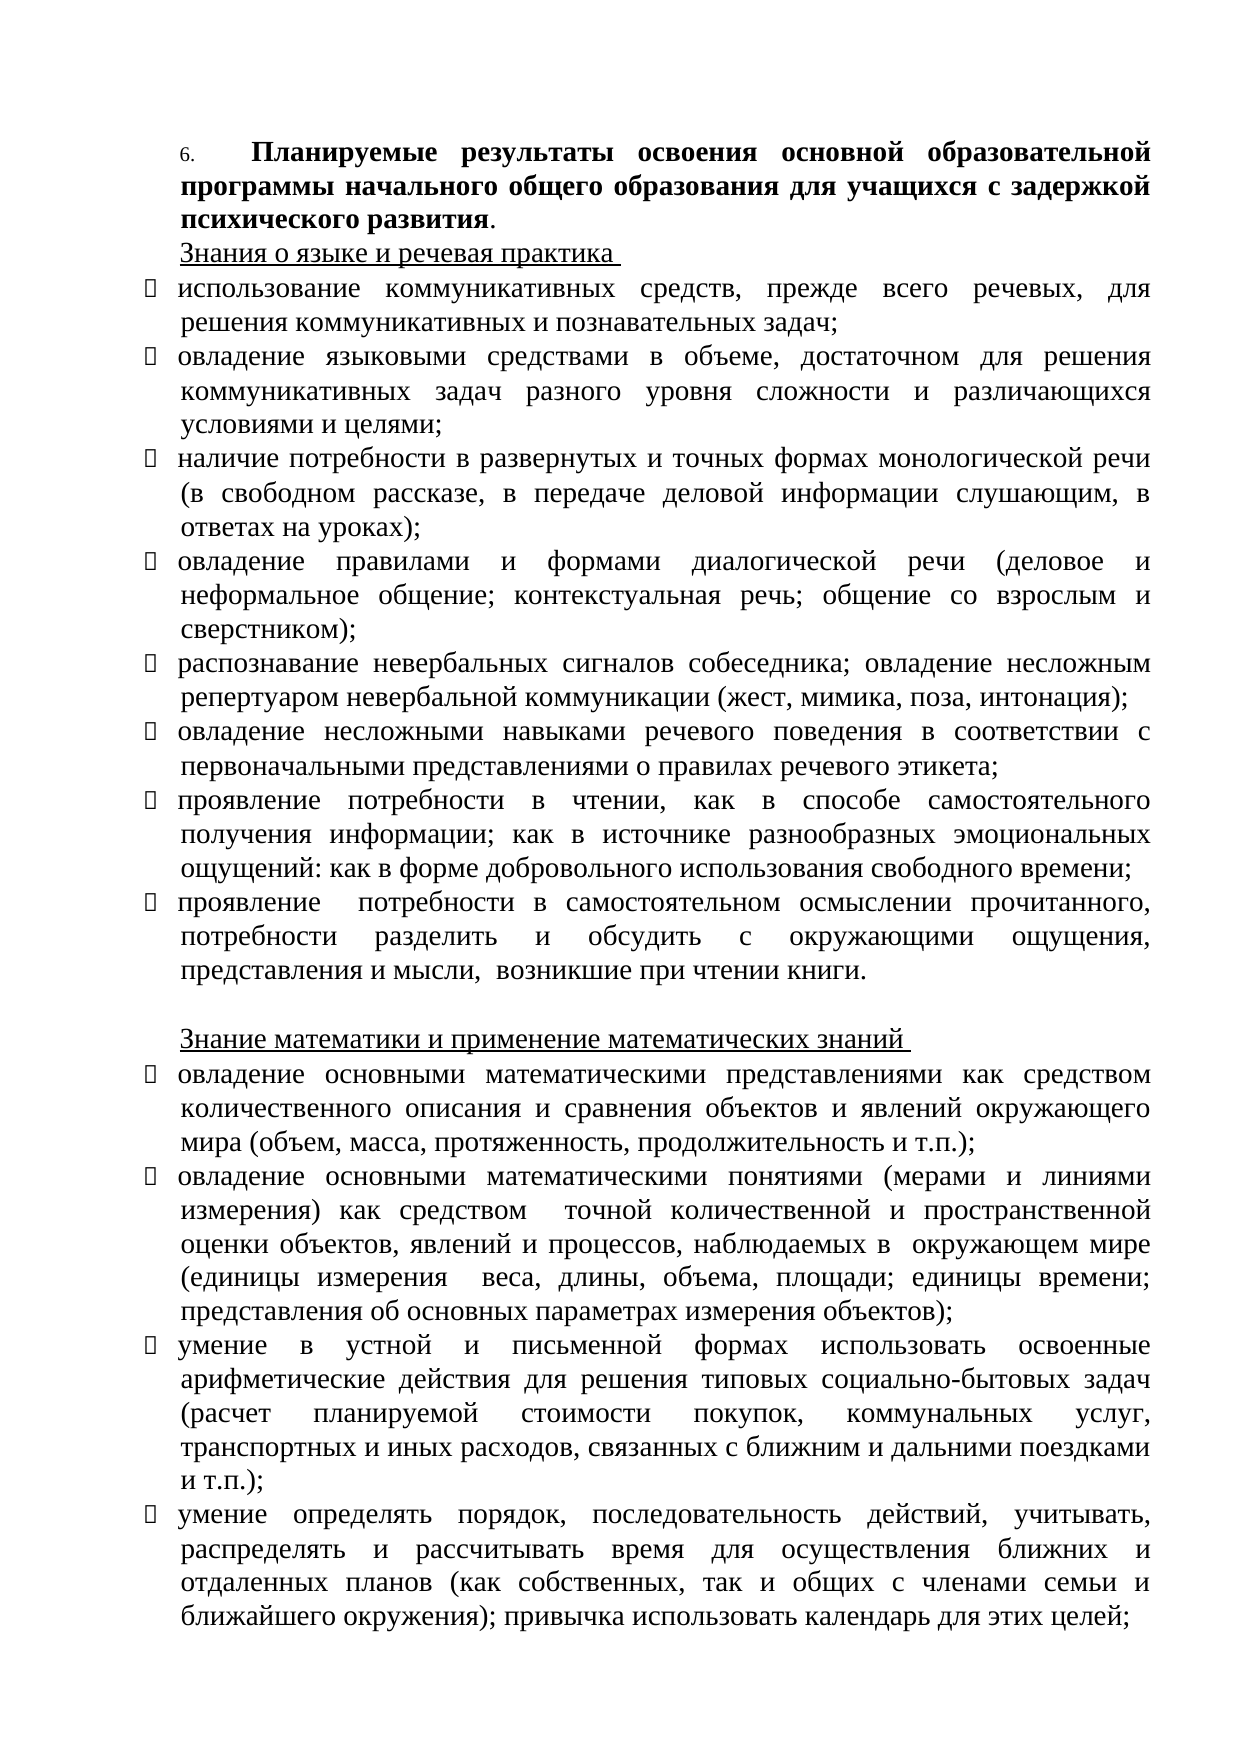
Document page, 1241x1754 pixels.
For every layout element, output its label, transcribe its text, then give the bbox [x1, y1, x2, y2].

list умение определять порядок, последовательность действий, учитывать, распределять и рассчитывать время для осуществления ближних и отдаленных планов (как собственных, так и общих с членами семьи и ближайшего окружения); привычка использовать календарь для этих целей; [143, 1496, 1152, 1631]
list использование коммуникативных средств, прежде всего речевых, для решения коммуникативных и познавательных задач; [143, 270, 1152, 338]
list овладение несложными навыками речевого поведения в соответствии с первоначальными представлениями о правилах речевого этикета; [143, 713, 1152, 781]
list умение в устной и письменной формах использовать освоенные арифметические действия для решения типовых социально-бытовых задач (расчет планируемой стоимости покупок, коммунальных услуг, транспортных и иных расходов, связанных с ближним и дальними поездками и т.п.); [143, 1327, 1152, 1496]
list проявление потребности в самостоятельном осмыслении прочитанного, потребности разделить и обсудить с окружающими ощущения, представления и мысли, возникшие при чтении книги. [143, 884, 1152, 986]
list Планируемые результаты освоения основной образовательной программы начального общего образования для учащихся с задержкой психического развития. [179, 134, 1152, 235]
list распознавание невербальных сигналов собеседника; овладение несложным репертуаром невербальной коммуникации (жест, мимика, поза, интонация); [143, 645, 1152, 713]
list проявление потребности в чтении, как в способе самостоятельного получения информации; как в источнике разнообразных эмоциональных ощущений: как в форме добровольного использования свободного времени; [143, 782, 1152, 883]
list овладение основными математическими представлениями как средством количественного описания и сравнения объектов и явлений окружающего мира (объем, масса, протяженность, продолжительность и т.п.); [143, 1056, 1152, 1157]
list овладение основными математическими понятиями (мерами и линиями измерения) как средством точной количественной и пространственной оценки объектов, явлений и процессов, наблюдаемых в окружающем мире (единицы измерения веса, длины, объема, площади; единицы времени; представления об основных параметрах измерения объектов); [143, 1158, 1152, 1327]
list овладение правилами и формами диалогической речи (деловое и неформальное общение; контекстуальная речь; общение со взрослым и сверстником); [143, 543, 1152, 644]
text Знания о языке и речевая практика [179, 235, 1152, 269]
text Знание математики и применение математических знаний [179, 1021, 1152, 1054]
list овладение языковыми средствами в объеме, достаточном для решения коммуникативных задач разного уровня сложности и различающихся условиями и целями; [143, 338, 1152, 440]
list наличие потребности в развернутых и точных формах монологической речи (в свободном рассказе, в передаче деловой информации слушающим, в ответах на уроках); [143, 441, 1152, 542]
